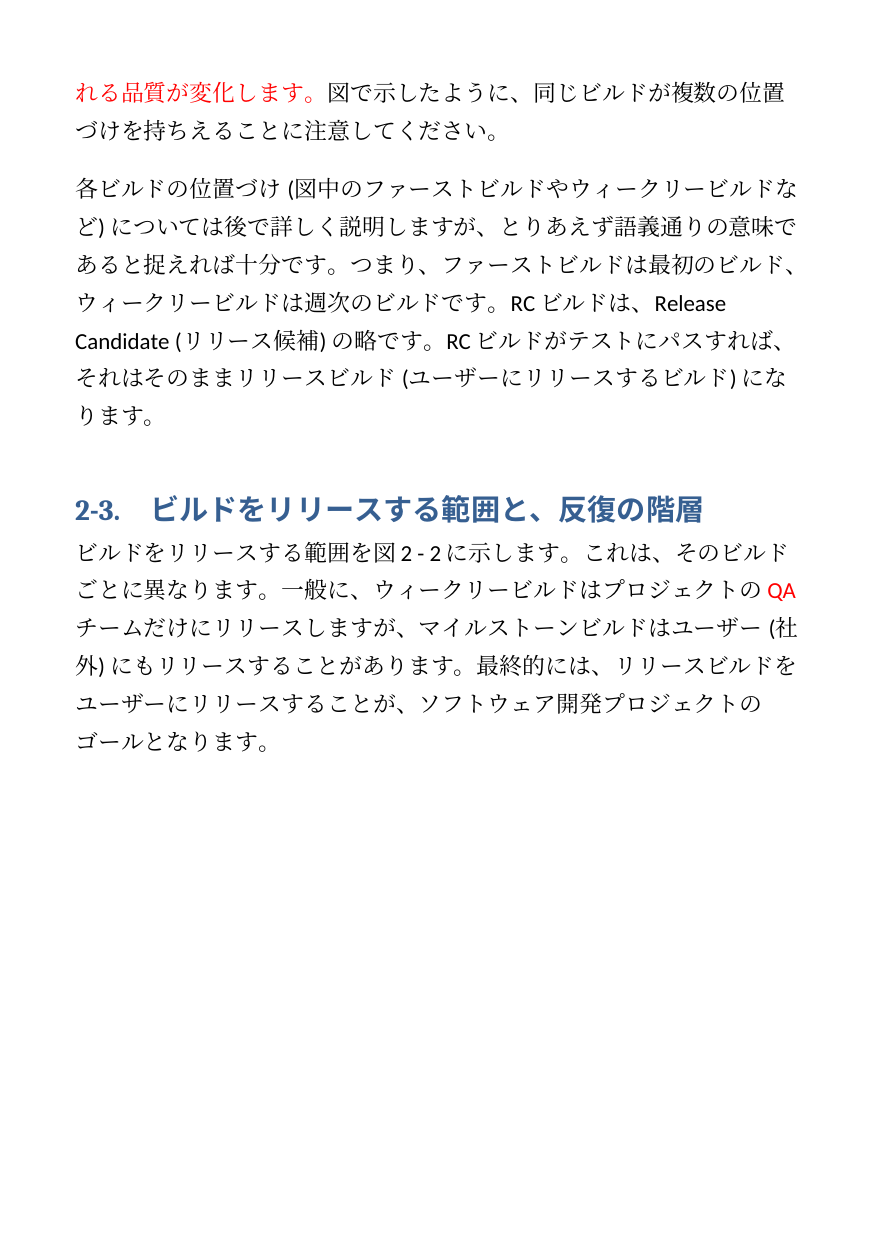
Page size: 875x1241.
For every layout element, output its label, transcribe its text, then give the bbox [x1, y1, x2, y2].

text 各ビルドの位置づけ (図中のファーストビルドやウィークリービルドなど) については後で詳しく説明しますが、とりあえず語義通りの意味であると捉えれば十分です。つまり、ファーストビルドは最初のビルド、ウィークリービルドは週次のビルドです。RCビルドは、Release Candidate (リリース候補) の略です。RCビルドがテストにパスすれば、それはそのままリリースビルド (ユーザーにリリースするビルド) になります。 [75, 171, 799, 431]
subtitle ビルドをリリースする範囲と、反復の階層 [75, 486, 799, 528]
text ビルドをリリースする範囲を図2 - 2に示します。これは、そのビルドごとに異なります。一般に、ウィークリービルドはプロジェクトのQAチームだけにリリースしますが、マイルストーンビルドはユーザー (社外) にもリリースすることがあります。最終的には、リリースビルドをユーザーにリリースすることが、ソフトウェア開発プロジェクトのゴールとなります。 [75, 535, 799, 757]
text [75, 75, 799, 146]
